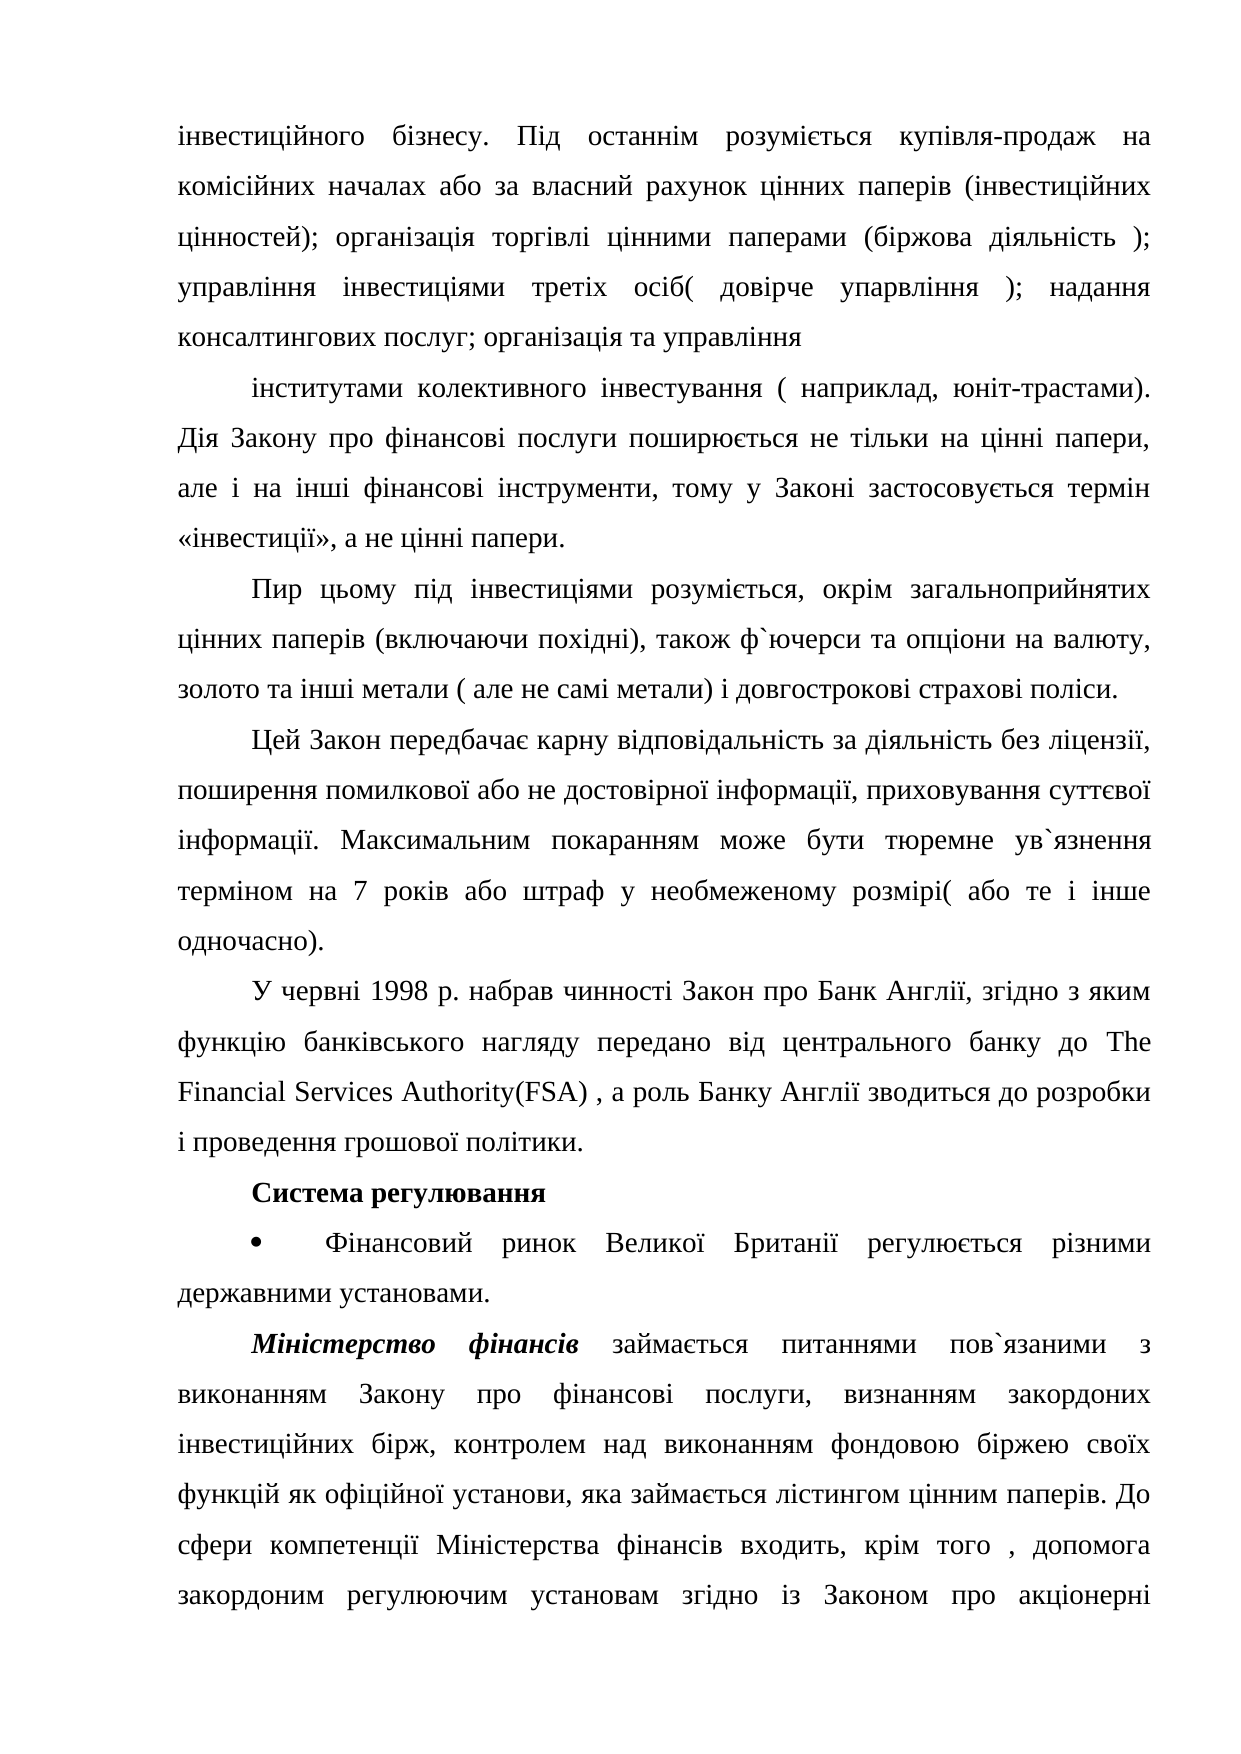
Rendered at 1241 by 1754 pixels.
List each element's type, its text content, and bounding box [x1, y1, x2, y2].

text У червні 1998 р. набрав чинності Закон про Банк Англії, згідно з яким функцію банківського нагляду передано від центрального банку до The Financial Services Authority(FSA) , а роль Банку Англії зводиться до розробки і проведення грошової політики. [177, 973, 1152, 1158]
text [177, 118, 1152, 353]
text Пир цьому під інвестиціями розуміється, окрім загальноприйнятих цінних паперів (включаючи похідні), також ф`ючерси та опціони на валюту, золото та інші метали ( але не самі метали) і довгострокові страхові поліси. [177, 571, 1152, 705]
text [177, 1326, 1152, 1611]
text інститутами колективного інвестування ( наприклад, юніт-трастами). Дія Закону про фінансові послуги поширюється не тільки на цінні папери, але і на інші фінансові інструменти, тому у Законі застосовується термін «інвестиції», а не цінні папери. [177, 370, 1152, 554]
text Цей Закон передбачає карну відповідальність за діяльність без ліцензії, поширення помилкової або не достовірної інформації, приховування суттєвої інформації. Максимальним покаранням може бути тюремне ув`язнення терміном на 7 років або штраф у необмеженому розмірі( або те і інше одночасно). [177, 722, 1152, 957]
text Система регулювання [177, 1175, 1152, 1208]
list Фінансовий ринок Великої Британії регулюється різними державними установами. [177, 1225, 1152, 1309]
